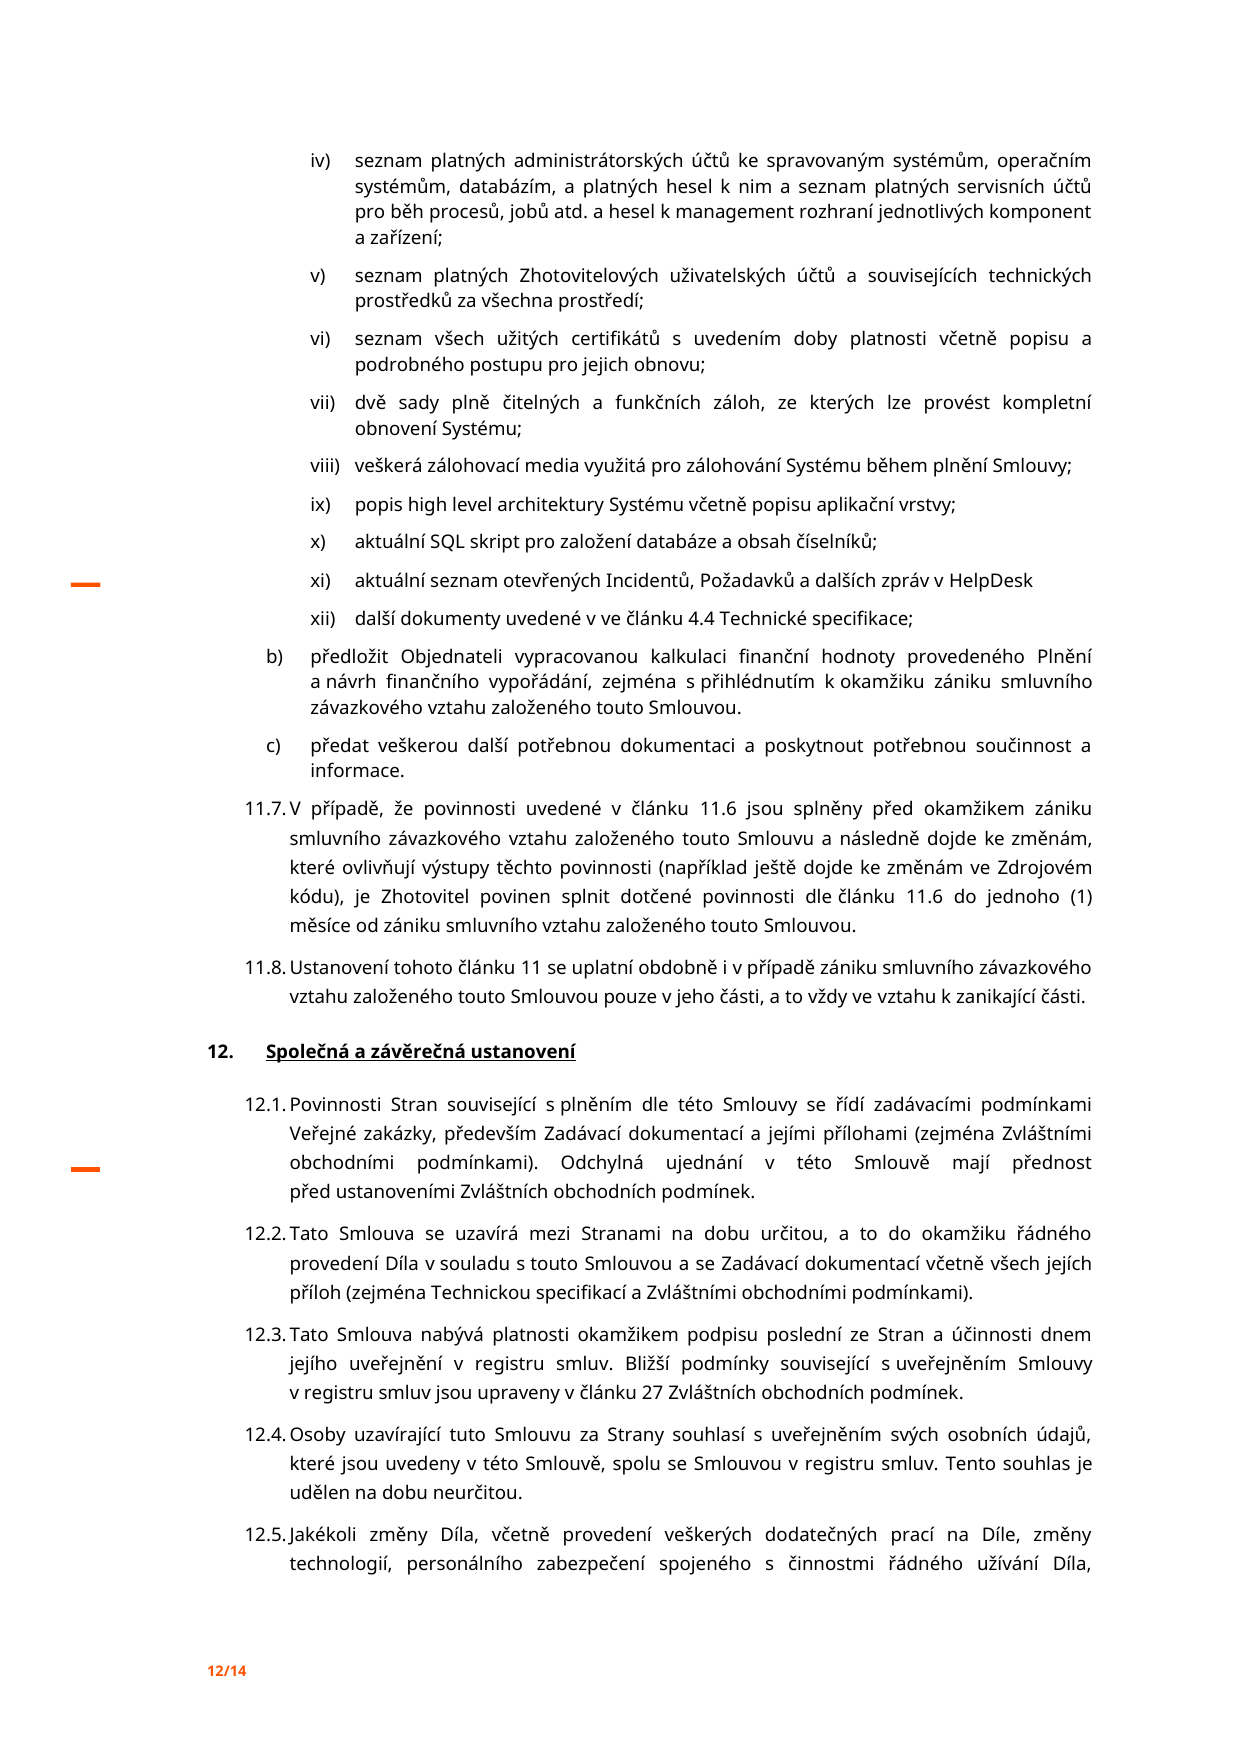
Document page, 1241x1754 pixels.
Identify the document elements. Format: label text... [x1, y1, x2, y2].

list předat veškerou další potřebnou dokumentaci a poskytnout potřebnou součinnost a informace. [266, 732, 1093, 783]
text V případě, že povinnosti uvedené v článku 11.9 jsou splněny před okamžikem zániku smluvního závazkového vztahu založeného touto Smlouvu a následně dojde ke změnám, které ovlivňují výstupy těchto povinnosti (například ještě dojde ke změnám ve Zdrojovém kódu), je Zhotovitel povinen splnit dotčené povinnosti dle článku 11.9 do jednoho (1) měsíce od zániku smluvního vztahu založeného touto Smlouvou. [244, 796, 1093, 938]
text Tato Smlouva nabývá platnosti okamžikem podpisu poslední ze Stran a účinnosti dnem jejího uveřejnění v registru smluv. Bližší podmínky související s uveřejněním Smlouvy v registru smluv jsou upraveny v článku 27 Zvláštních obchodních podmínek. [244, 1321, 1093, 1405]
list další dokumenty uvedené v ve článku 4.4 Technické specifikace; [310, 605, 1093, 630]
text Osoby uzavírající tuto Smlouvu za Strany souhlasí s uveřejněním svých osobních údajů, které jsou uvedeny v této Smlouvě, spolu se Smlouvou v registru smluv. Tento souhlas je udělen na dobu neurčitou. [244, 1421, 1093, 1505]
list seznam platných Zhotovitelových uživatelských účtů a souvisejících technických prostředků za všechna prostředí; [310, 262, 1093, 313]
list seznam platných administrátorských účtů ke spravovaným systémům, operačním systémům, databázím, a platných hesel k nim a seznam platných servisních účtů pro běh procesů, jobů atd. a hesel k management rozhraní jednotlivých komponent a zařízení; [310, 148, 1093, 250]
text Povinnosti Stran související s plněním dle této Smlouvy se řídí zadávacími podmínkami Veřejné zakázky, především Zadávací dokumentací a jejími přílohami (zejména Zvláštními obchodními podmínkami). Odchylná ujednání v této Smlouvě mají přednost před ustanoveními Zvláštních obchodních podmínek. [244, 1091, 1093, 1204]
list seznam všech užitých certifikátů s uvedením doby platnosti včetně popisu a podrobného postupu pro jejich obnovu; [310, 326, 1093, 377]
list předložit Objednateli vypracovanou kalkulaci finanční hodnoty provedeného Plnění a návrh finančního vypořádání, zejména s přihlédnutím k okamžiku zániku smluvního závazkového vztahu založeného touto Smlouvou. [266, 643, 1093, 719]
subtitle Společná a závěrečná ustanovení [207, 1038, 1093, 1063]
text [244, 1521, 1093, 1576]
text Tato Smlouva se uzavírá mezi Stranami na dobu určitou, a to do okamžiku řádného provedení Díla v souladu s touto Smlouvou a se Zadávací dokumentací včetně všech jejích příloh (zejména Technickou specifikací a Zvláštními obchodními podmínkami). [244, 1221, 1093, 1304]
list popis high level architektury Systému včetně popisu aplikační vrstvy; [310, 491, 1093, 516]
list aktuální seznam otevřených Incidentů, Požadavků a dalších zpráv v HelpDesk [310, 567, 1093, 592]
text Ustanovení tohoto článku 11 se uplatní obdobně i v případě zániku smluvního závazkového vztahu založeného touto Smlouvou pouze v jeho části, a to vždy ve vztahu k zanikající části. [244, 954, 1093, 1009]
list aktuální SQL skript pro založení databáze a obsah číselníků; [310, 529, 1093, 554]
list veškerá zálohovací media využitá pro zálohování Systému během plnění Smlouvy; [310, 453, 1093, 478]
list dvě sady plně čitelných a funkčních záloh, ze kterých lze provést kompletní obnovení Systému; [310, 389, 1093, 440]
